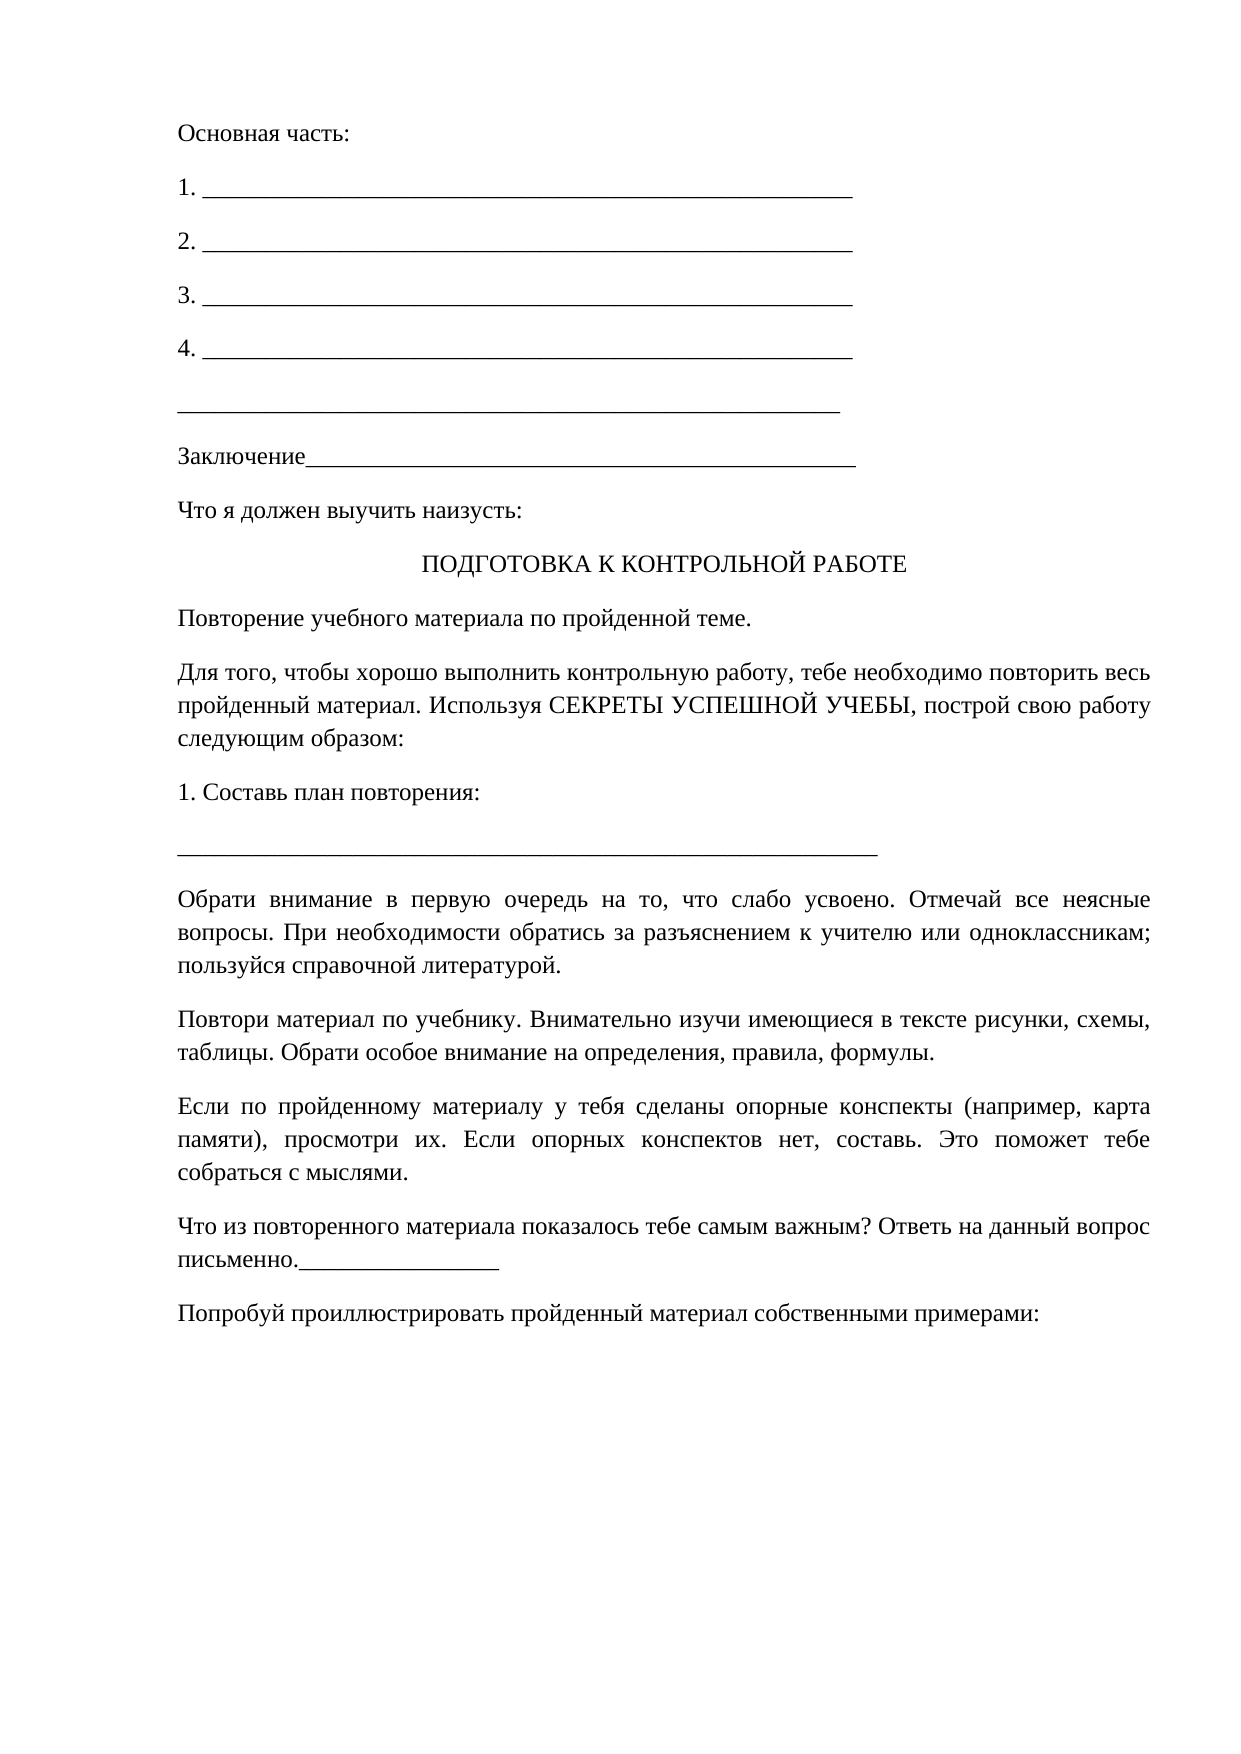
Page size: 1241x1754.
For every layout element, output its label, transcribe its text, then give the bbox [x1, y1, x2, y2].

text ПОДГОТОВКА К КОНТРОЛЬНОЙ РАБОТЕ [177, 549, 1152, 578]
text Что я должен выучить наизусть: [177, 495, 1152, 524]
text 3. ____________________________________________________ [177, 280, 1152, 308]
text Для того, чтобы хорошо выполнить контрольную работу, тебе необходимо повторить весь пройденный материал. Используя СЕКРЕТЫ УСПЕШНОЙ УЧЕБЫ, построй свою работу следующим образом: [177, 657, 1152, 751]
text Повтори материал по учебнику. Внимательно изучи имеющиеся в тексте рисунки, схемы, таблицы. Обрати особое внимание на определения, правила, формулы. [177, 1004, 1152, 1066]
text Заключение____________________________________________ [177, 441, 1152, 470]
text 1. ____________________________________________________ [177, 172, 1152, 201]
text 4. ____________________________________________________ [177, 333, 1152, 362]
text ________________________________________________________ [177, 830, 1152, 859]
text Если по пройденному материалу у тебя сделаны опорные конспекты (например, карта памяти), просмотри их. Если опорных конспектов нет, составь. Это поможет тебе собраться с мыслями. [177, 1091, 1152, 1186]
text Что из повторенного материала показалось тебе самым важным? Ответь на данный вопрос письменно.________________ [177, 1211, 1152, 1273]
text Попробуй проиллюстрировать пройденный материал собственными примерами: [177, 1298, 1152, 1327]
text Основная часть: [177, 118, 1152, 147]
text _____________________________________________________ [177, 387, 1152, 416]
text Повторение учебного материала по пройденной теме. [177, 603, 1152, 632]
text Обрати внимание в первую очередь на то, что слабо усвоено. Отмечай все неясные вопросы. При необходимости обратись за разъяснением к учителю или одноклассникам; пользуйся справочной литературой. [177, 884, 1152, 979]
text 2. ____________________________________________________ [177, 226, 1152, 254]
text 1. Составь план повторения: [177, 777, 1152, 805]
